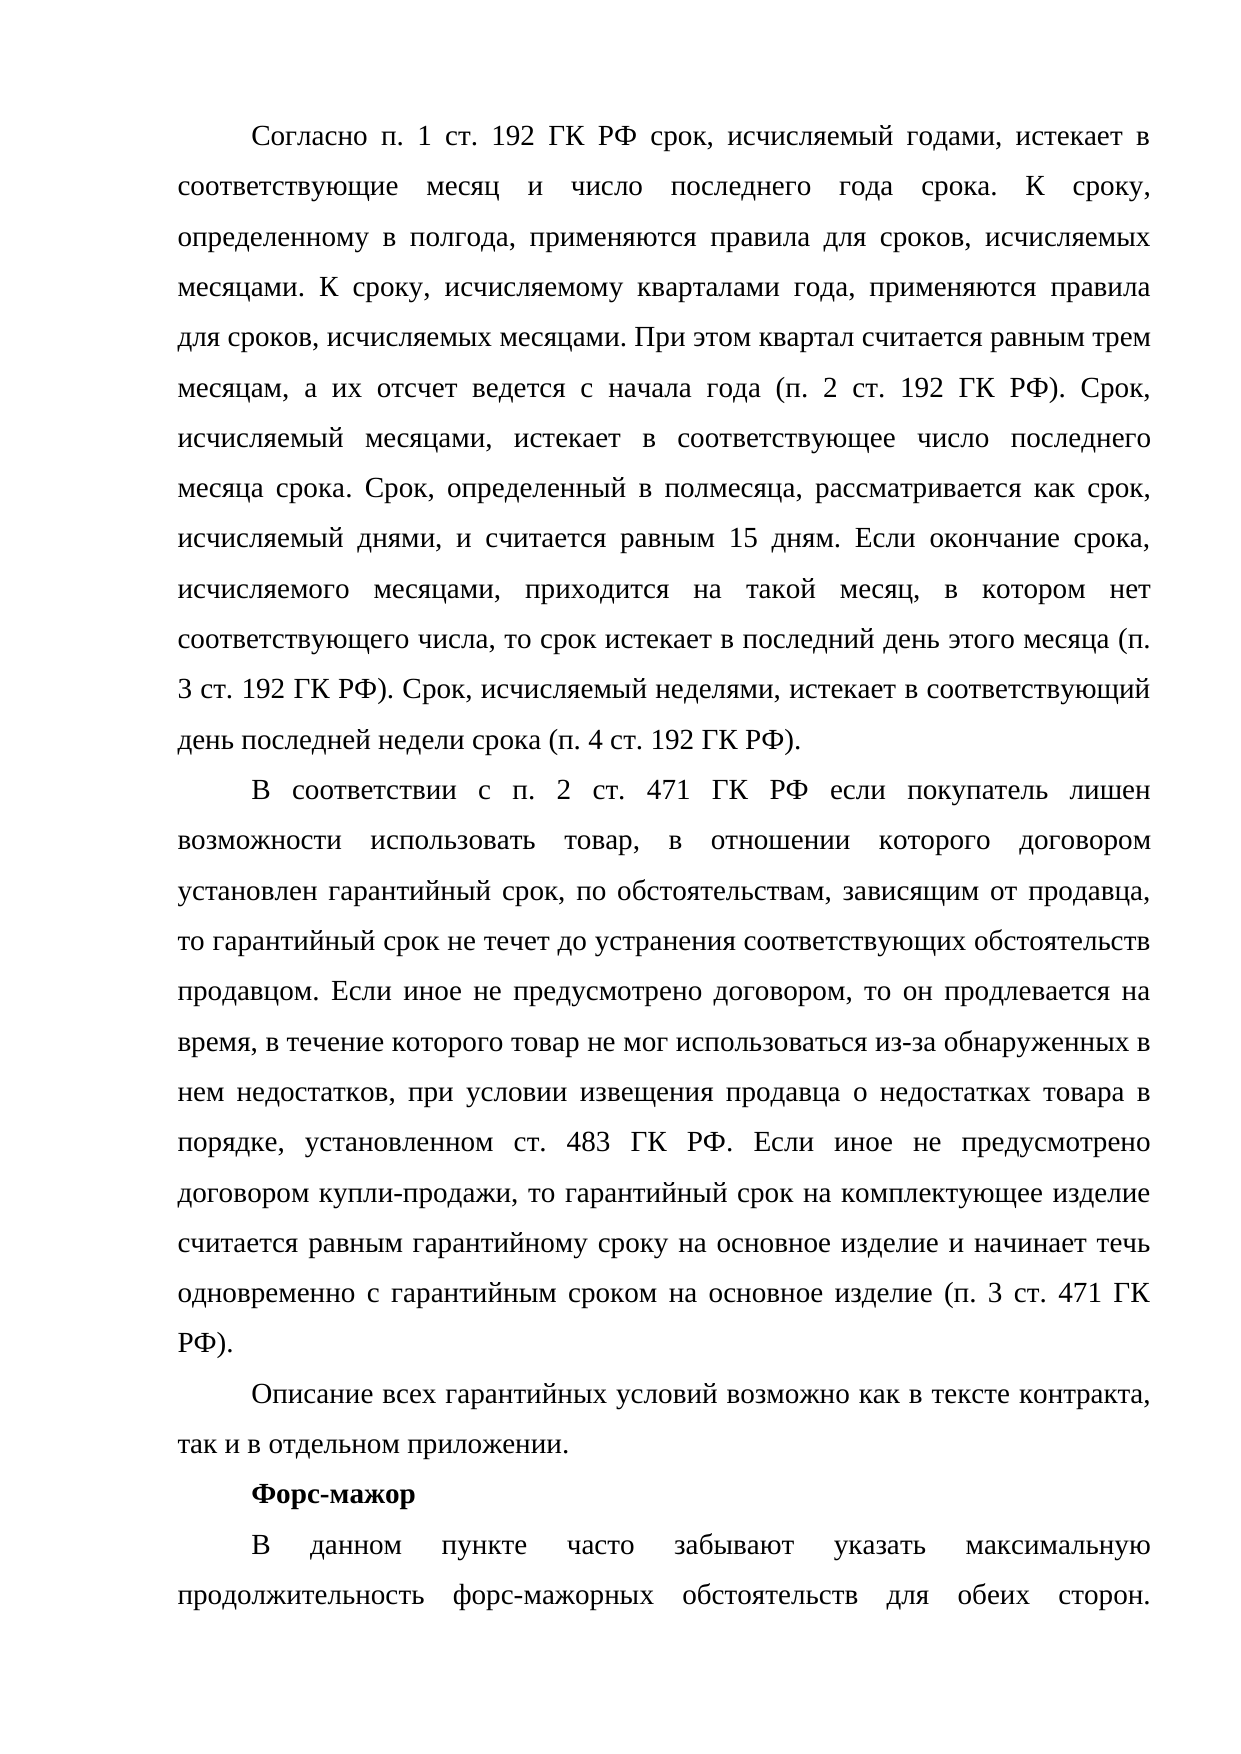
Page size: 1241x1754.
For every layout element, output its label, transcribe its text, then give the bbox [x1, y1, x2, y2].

text Согласно п. 1 ст. 192 ГК РФ срок, исчисляемый годами, истекает в соответствующие месяц и число последнего года срока. К сроку, определенному в полгода, применяются правила для сроков, исчисляемых месяцами. К сроку, исчисляемому кварталами года, применяются правила для сроков, исчисляемых месяцами. При этом квартал считается равным трем месяцам, а их отсчет ведется с начала года (п. 2 ст. 192 ГК РФ). Срок, исчисляемый месяцами, истекает в соответствующее число последнего месяца срока. Срок, определенный в полмесяца, рассматривается как срок, исчисляемый днями, и считается равным 15 дням. Если окончание срока, исчисляемого месяцами, приходится на такой месяц, в котором нет соответствующего числа, то срок истекает в последний день этого месяца (п. 3 ст. 192 ГК РФ). Срок, исчисляемый неделями, истекает в соответствующий день последней недели срока (п. 4 ст. 192 ГК РФ). [177, 118, 1152, 755]
text Описание всех гарантийных условий возможно как в тексте контракта, так и в отдельном приложении. [177, 1376, 1152, 1460]
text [177, 1527, 1152, 1611]
text В соответствии с п. 2 ст. 471 ГК РФ если покупатель лишен возможности использовать товар, в отношении которого договором установлен гарантийный срок, по обстоятельствам, зависящим от продавца, то гарантийный срок не течет до устранения соответствующих обстоятельств продавцом. Если иное не предусмотрено договором, то он продлевается на время, в течение которого товар не мог использоваться из-за обнаруженных в нем недостатков, при условии извещения продавца о недостатках товара в порядке, установленном ст. 483 ГК РФ. Если иное не предусмотрено договором купли-продажи, то гарантийный срок на комплектующее изделие считается равным гарантийному сроку на основное изделие и начинает течь одновременно с гарантийным сроком на основное изделие (п. 3 ст. 471 ГК РФ). [177, 772, 1152, 1359]
text Форс-мажор [177, 1477, 1152, 1510]
